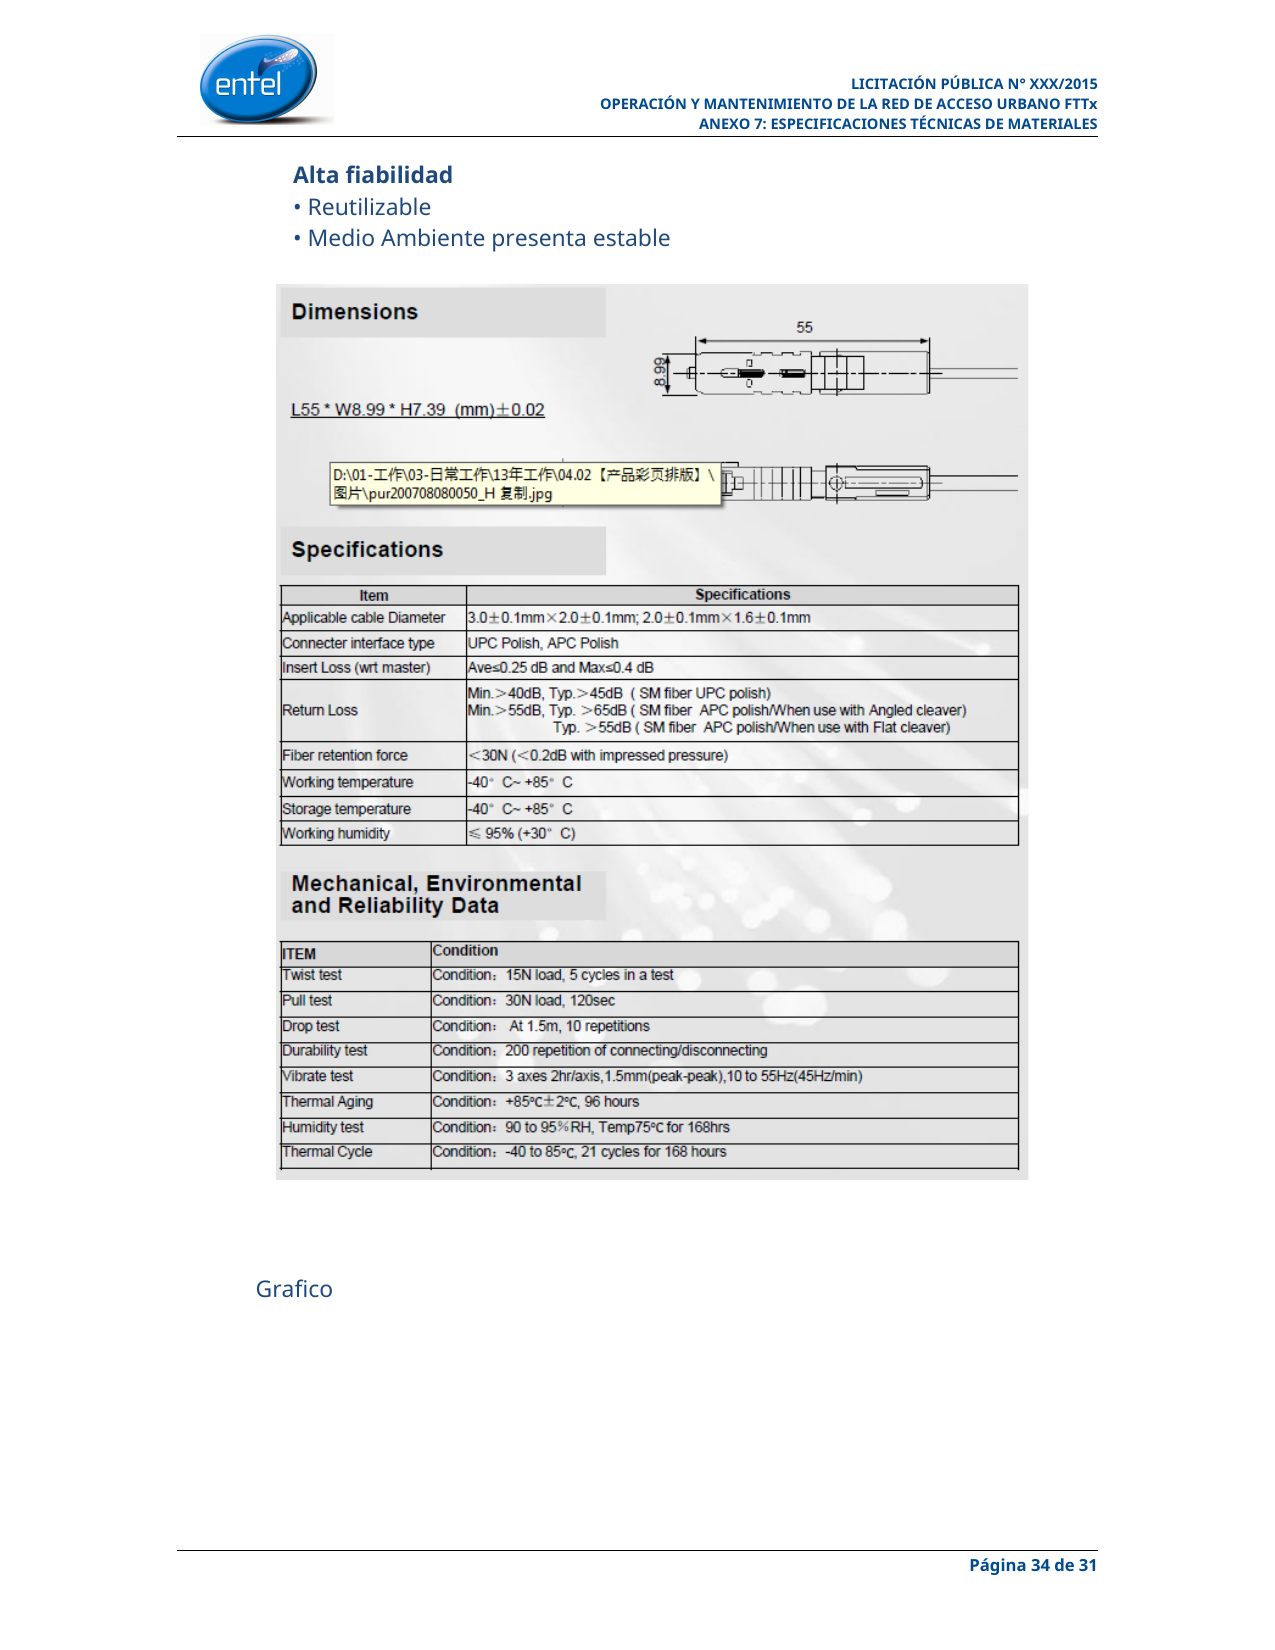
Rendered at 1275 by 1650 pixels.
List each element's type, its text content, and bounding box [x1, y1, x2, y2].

text • Medio Ambiente presenta estable [293, 222, 1098, 253]
text Alta fiabilidad [293, 159, 1098, 191]
picture [276, 284, 1029, 1180]
text • Reutilizable [293, 191, 1098, 222]
text Grafico [255, 1273, 1098, 1304]
picture [199, 33, 335, 125]
